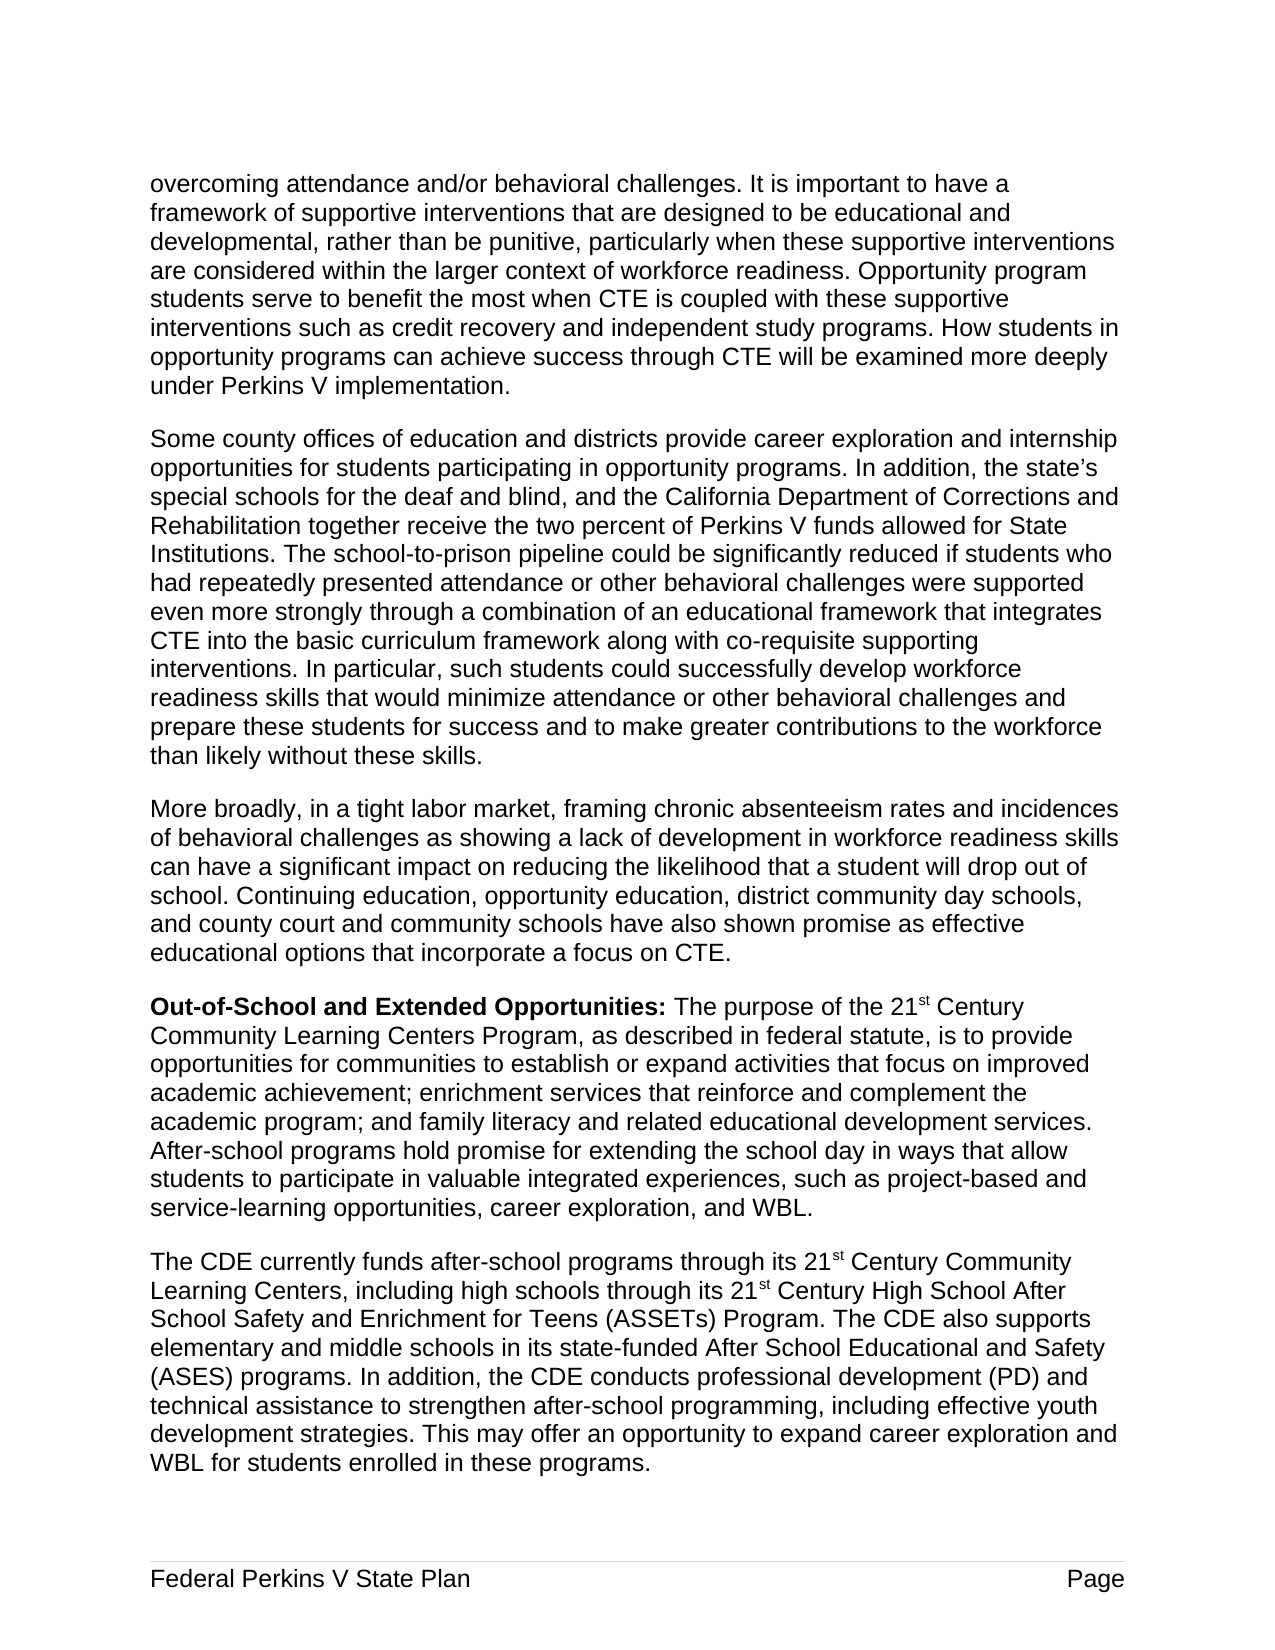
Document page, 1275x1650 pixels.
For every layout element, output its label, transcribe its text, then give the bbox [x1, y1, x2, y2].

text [150, 169, 1125, 399]
text The CDE currently funds after-school programs through its 21st Century Community Learning Centers, including high schools through its 21st Century High School After School Safety and Enrichment for Teens (ASSETs) Program. The CDE also supports elementary and middle schools in its state-funded After School Educational and Safety (ASES) programs. In addition, the CDE conducts professional development (PD) and technical assistance to strengthen after-school programming, including effective youth development strategies. This may offer an opportunity to expand career exploration and WBL for students enrolled in these programs. [150, 1247, 1125, 1477]
text Some county offices of education and districts provide career exploration and internship opportunities for students participating in opportunity programs. In addition, the state’s special schools for the deaf and blind, and the California Department of Corrections and Rehabilitation together receive the two percent of Perkins V funds allowed for State Institutions. The school-to-prison pipeline could be significantly reduced if students who had repeatedly presented attendance or other behavioral challenges were supported even more strongly through a combination of an educational framework that integrates CTE into the basic curriculum framework along with co-requisite supporting interventions. In particular, such students could successfully develop workforce readiness skills that would minimize attendance or other behavioral challenges and prepare these students for success and to make greater contributions to the workforce than likely without these skills. [150, 424, 1125, 769]
text More broadly, in a tight labor market, framing chronic absenteeism rates and incidences of behavioral challenges as showing a lack of development in workforce readiness skills can have a significant impact on reducing the likelihood that a student will drop out of school. Continuing education, opportunity education, district community day schools, and county court and community schools have also shown promise as effective educational options that incorporate a focus on CTE. [150, 794, 1125, 967]
text Out-of-School and Extended Opportunities: The purpose of the 21st Century Community Learning Centers Program, as described in federal statute, is to provide opportunities for communities to establish or expand activities that focus on improved academic achievement; enrichment services that reinforce and complement the academic program; and family literacy and related educational development services. After-school programs hold promise for extending the school day in ways that allow students to participate in valuable integrated experiences, such as project-based and service-learning opportunities, career exploration, and WBL. [150, 992, 1125, 1222]
